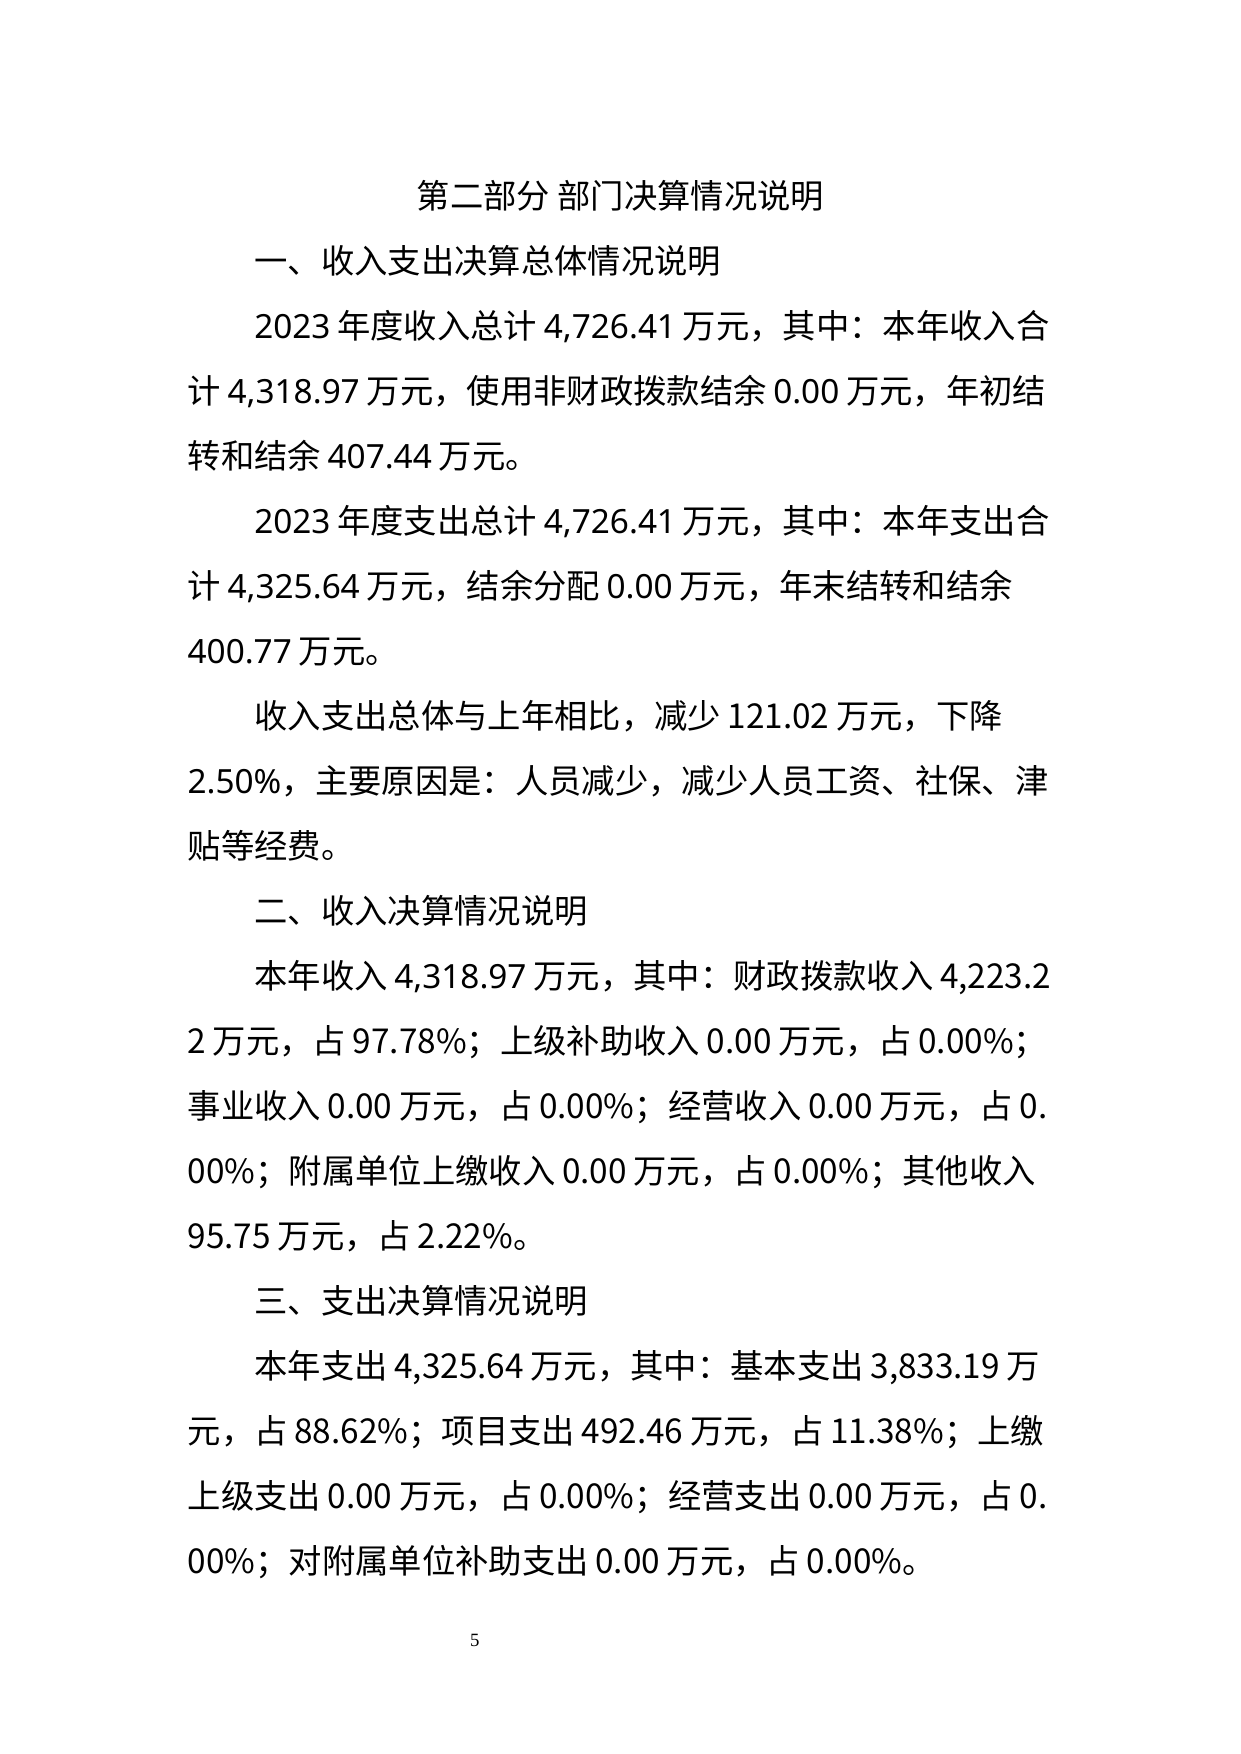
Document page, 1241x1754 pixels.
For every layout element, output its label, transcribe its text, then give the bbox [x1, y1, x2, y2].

text 第二部分 部门决算情况说明 [187, 162, 1053, 227]
text 本年收入4,318.97万元，其中：财政拨款收入4,223.22万元，占97.78%；上级补助收入0.00万元，占0.00%；事业收入0.00万元，占0.00%；经营收入0.00万元，占0.00%；附属单位上缴收入0.00万元，占0.00%；其他收入95.75万元，占2.22%。 [187, 942, 1053, 1267]
text 本年支出4,325.64万元，其中：基本支出3,833.19万元，占88.62%；项目支出492.46万元，占11.38%；上缴上级支出0.00万元，占0.00%；经营支出0.00万元，占0.00%；对附属单位补助支出0.00万元，占0.00%。 [187, 1332, 1053, 1592]
text 收入支出总体与上年相比，减少121.02万元，下降2.50%，主要原因是：人员减少，减少人员工资、社保、津贴等经费。 [187, 682, 1053, 877]
text 2023年度收入总计4,726.41万元，其中：本年收入合计4,318.97万元，使用非财政拨款结余0.00万元，年初结转和结余407.44万元。 [187, 292, 1053, 487]
text 三、支出决算情况说明 [187, 1267, 1053, 1332]
text 2023年度支出总计4,726.41万元，其中：本年支出合计4,325.64万元，结余分配0.00万元，年末结转和结余400.77万元。 [187, 487, 1053, 682]
text 一、收入支出决算总体情况说明 [187, 227, 1053, 292]
text 二、收入决算情况说明 [187, 877, 1053, 942]
